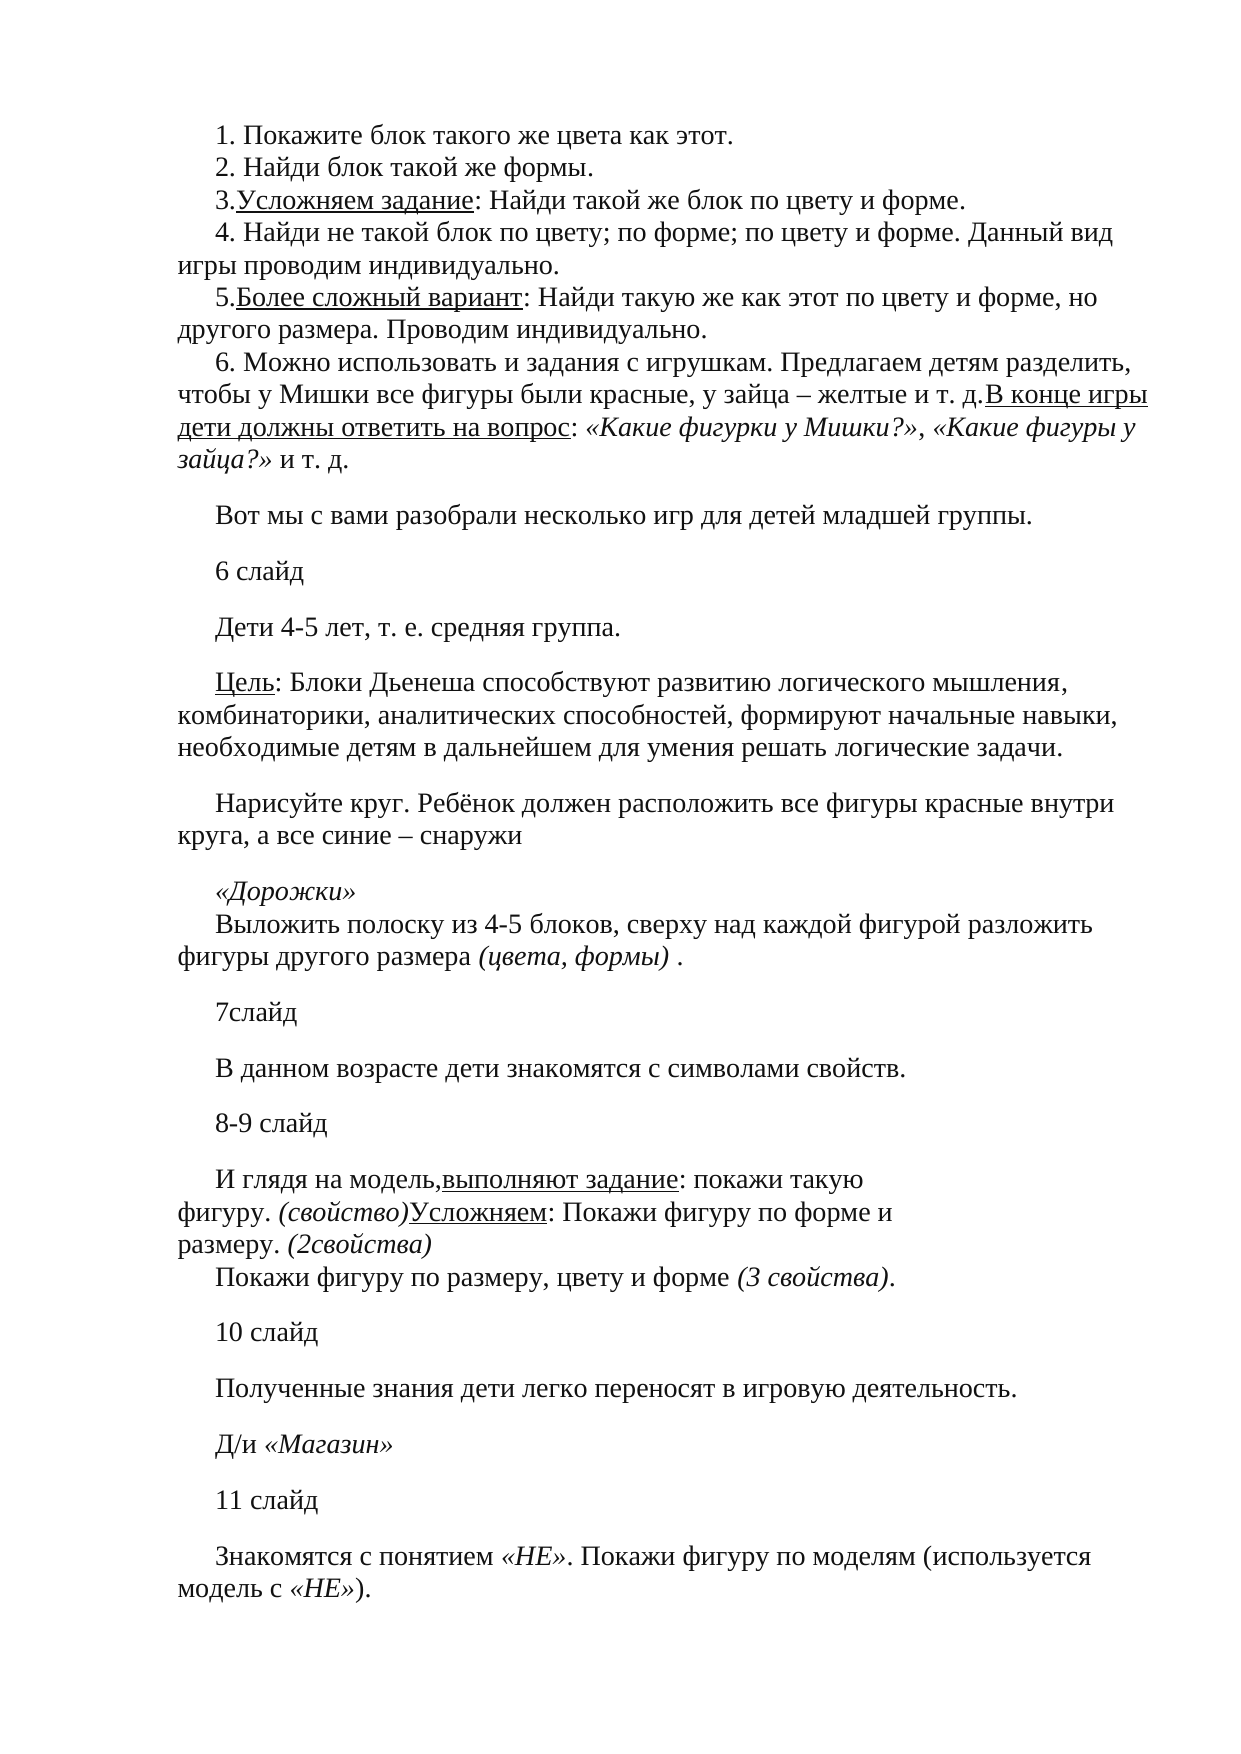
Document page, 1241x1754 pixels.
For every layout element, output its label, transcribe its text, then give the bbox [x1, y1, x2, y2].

text 5.Более сложный вариант: Найди такую же как этот по цвету и форме, но другого размера. Проводим индивидуально. [177, 280, 1152, 345]
text Покажи фигуру по размеру, цвету и форме (3 свойства). [177, 1259, 1152, 1292]
text 10 слайд [177, 1315, 1152, 1348]
text Цель: Блоки Дьенеша способствуют развитию логического мышления, комбинаторики, аналитических способностей, формируют начальные навыки, необходимые детям в дальнейшем для умения решать логические задачи. [177, 665, 1152, 763]
text Д/и «Магазин» [177, 1427, 1152, 1459]
text 3.Усложняем задание: Найди такой же блок по цвету и форме. [177, 183, 1152, 215]
text 1. Покажите блок такого же цвета как этот. [177, 118, 1152, 151]
text 6 слайд [177, 554, 1152, 586]
text 6. Можно использовать и задания с игрушкам. Предлагаем детям разделить, чтобы у Мишки все фигуры были красные, у зайца – желтые и т. д.В конце игры дети должны ответить на вопрос: «Какие фигурки у Мишки?», «Какие фигуры у зайца?» и т. д. [177, 345, 1152, 474]
text Знакомятся с понятием «НЕ». Покажи фигуру по моделям (используется модель с «НЕ»). [177, 1539, 1152, 1603]
text 4. Найди не такой блок по цвету; по форме; по цвету и форме. Данный вид игры проводим индивидуально. [177, 215, 1152, 280]
text И глядя на модель,выполняют задание: покажи такую фигуру. (свойство)Усложняем: Покажи фигуру по форме и размеру. (2свойства) [177, 1162, 1152, 1259]
text 8-9 слайд [177, 1107, 1152, 1139]
text Дети 4-5 лет, т. е. средняя группа. [177, 609, 1152, 642]
text Вот мы с вами разобрали несколько игр для детей младшей группы. [177, 498, 1152, 530]
text Выложить полоску из 4-5 блоков, сверху над каждой фигурой разложить фигуры другого размера (цвета, формы) . [177, 907, 1152, 971]
text «Дорожки» [177, 874, 1152, 907]
text 2. Найди блок такой же формы. [177, 151, 1152, 183]
text 7слайд [177, 995, 1152, 1027]
text 11 слайд [177, 1483, 1152, 1515]
text Полученные знания дети легко переносят в игровую деятельность. [177, 1371, 1152, 1404]
text Нарисуйте круг. Ребёнок должен расположить все фигуры красные внутри круга, а все синие – снаружи [177, 786, 1152, 851]
text В данном возрасте дети знакомятся с символами свойств. [177, 1051, 1152, 1083]
